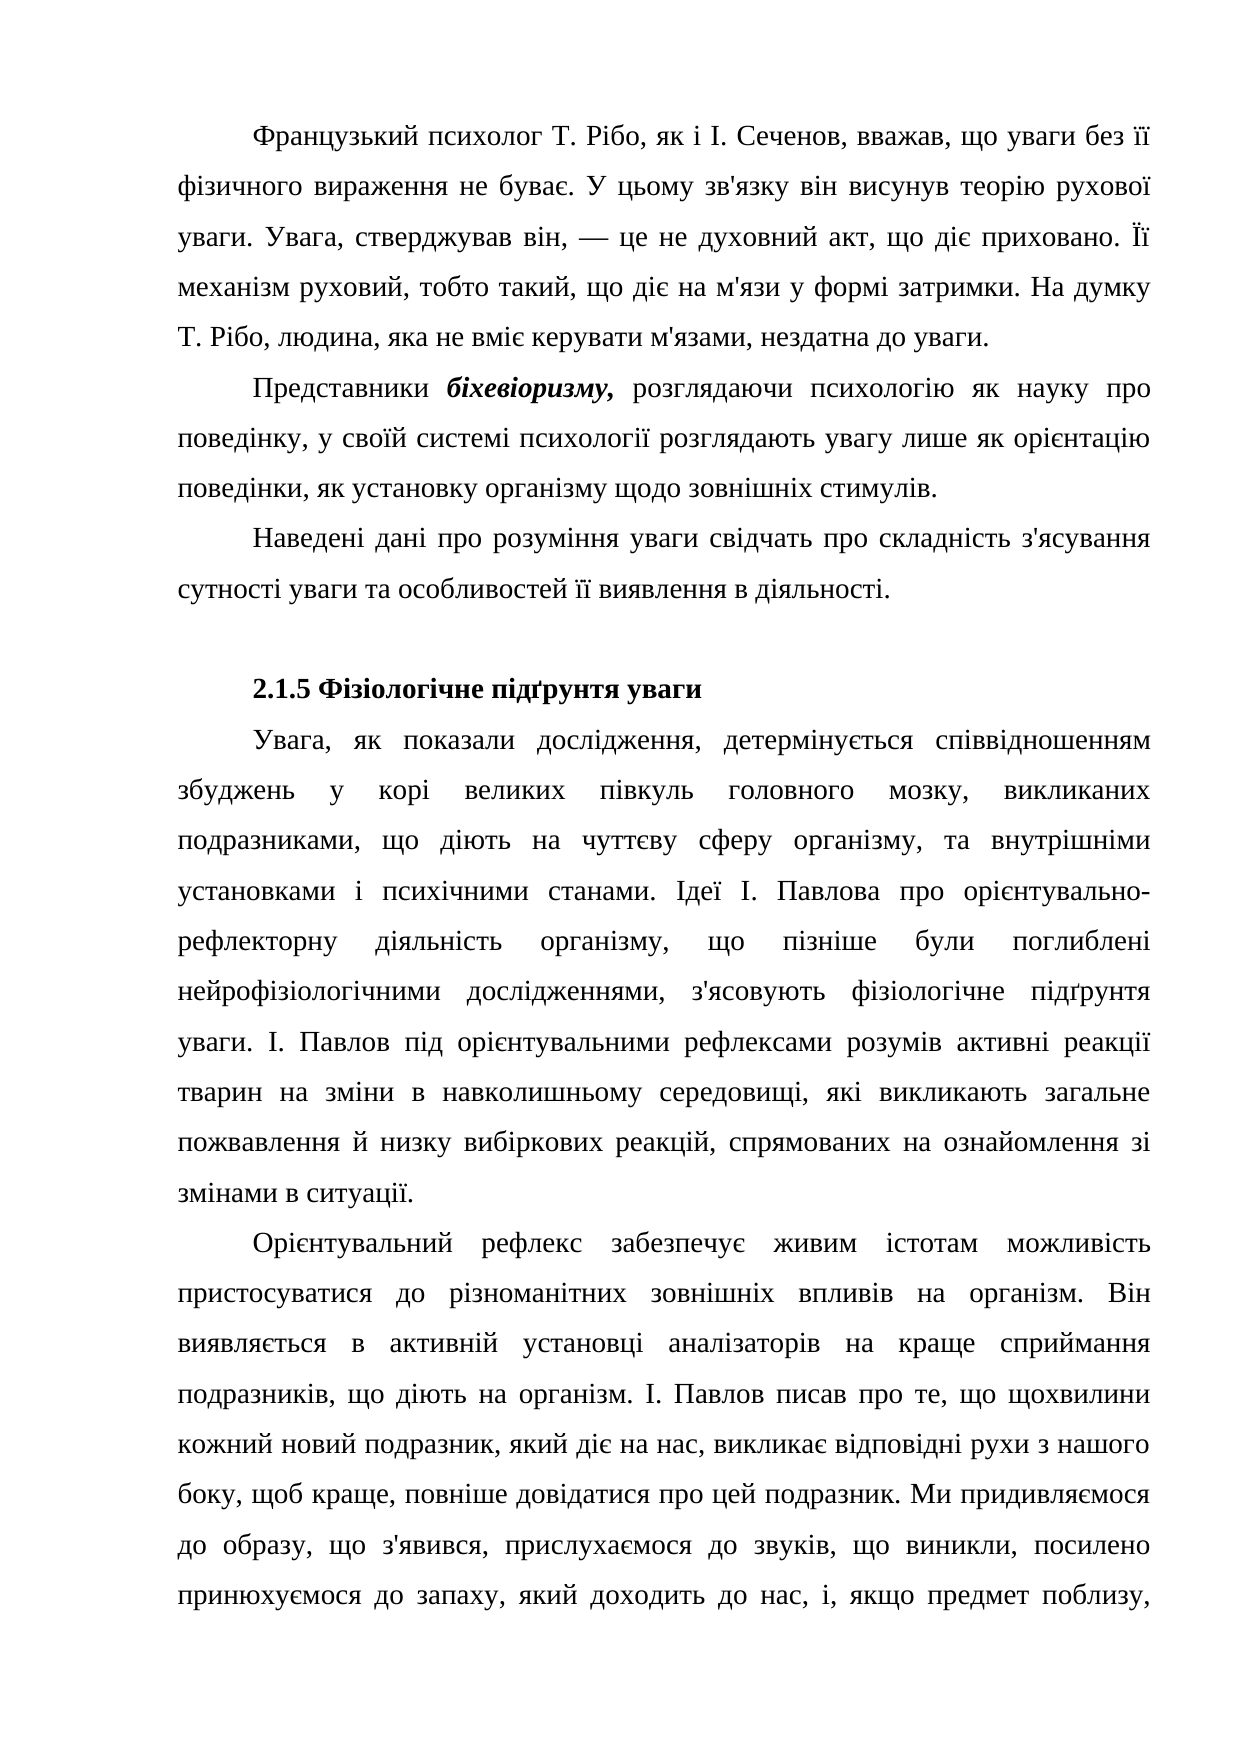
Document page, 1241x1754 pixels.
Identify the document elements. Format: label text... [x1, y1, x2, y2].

text Французький психолог Т. Рібо, як і І. Сеченов, вважав, що уваги без її фізичного вираження не буває. У цьому зв'язку він висунув теорію рухової уваги. Увага, стверджував він, — це не духовний акт, що діє приховано. Її механізм руховий, тобто такий, що діє на м'язи у формі затримки. На думку Т. Рібо, людина, яка не вміє керувати м'язами, нездатна до уваги. [177, 118, 1152, 353]
text Представники біхевіоризму, розглядаючи психологію як науку про поведінку, у своїй системі психології розглядають увагу лише як орієнтацію поведінки, як установку організму щодо зовнішніх стимулів. [177, 370, 1152, 504]
text Наведені дані про розуміння уваги свідчать про складність з'ясування сутності уваги та особливостей її виявлення в діяльності. [177, 521, 1152, 604]
text Увага, як показали дослідження, детермінується співвідношенням збуджень у корі великих півкуль головного мозку, викликаних подразниками, що діють на чуттєву сферу організму, та внутрішніми установками і психічними станами. Ідеї І. Павлова про орієнтувально-рефлекторну діяльність організму, що пізніше були поглиблені нейрофізіологічними дослідженнями, з'ясовують фізіологічне підґрунтя уваги. І. Павлов під орієнтувальними рефлексами розумів активні реакції тварин на зміни в навколишньому середовищі, які викликають загальне пожвавлення й низку вибіркових реакцій, спрямованих на ознайомлення зі змінами в ситуації. [177, 722, 1152, 1208]
subtitle 2.1.5 Фізіологічне підґрунтя уваги [177, 672, 1152, 705]
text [177, 1225, 1152, 1611]
